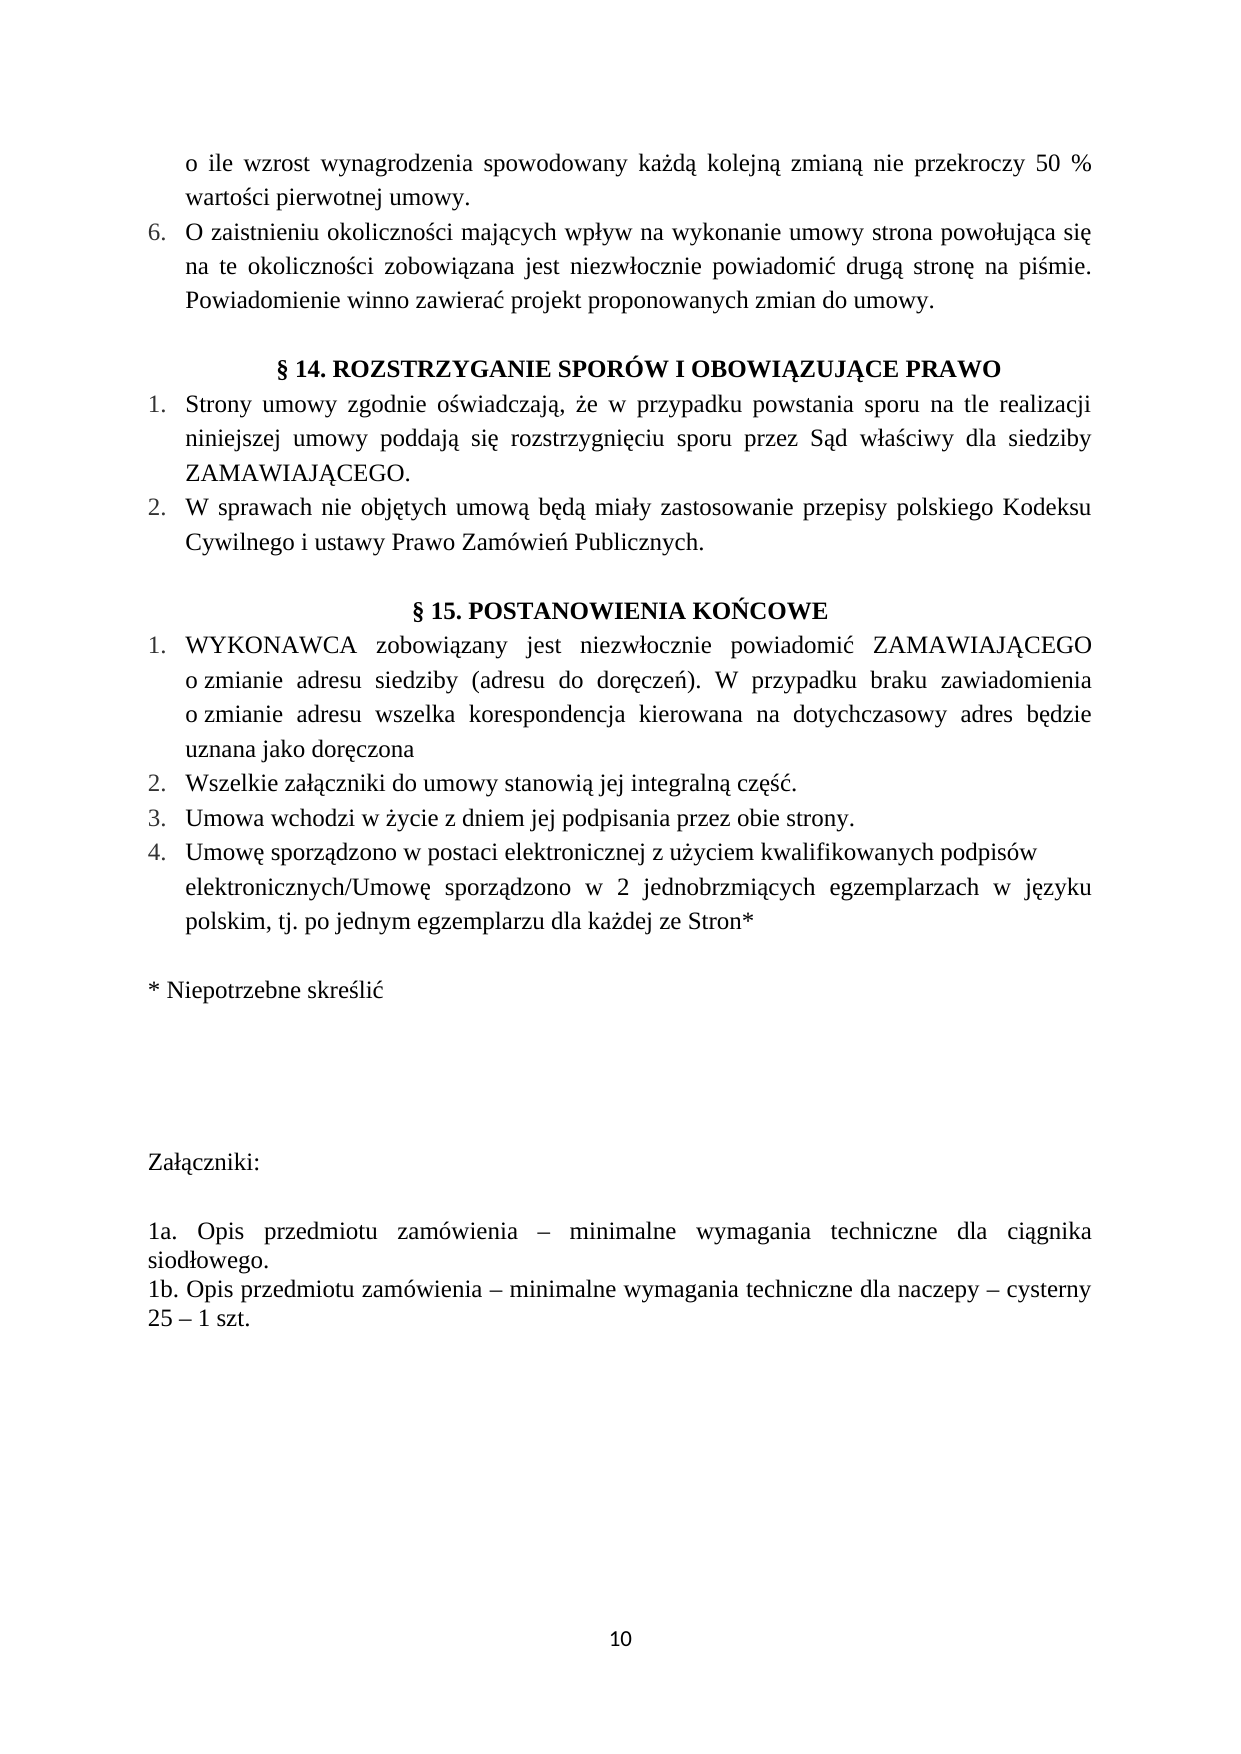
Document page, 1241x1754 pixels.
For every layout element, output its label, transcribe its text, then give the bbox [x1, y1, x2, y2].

list WYKONAWCA zobowiązany jest niezwłocznie powiadomić ZAMAWIAJĄCEGO o zmianie adresu siedziby (adresu do doręczeń). W przypadku braku zawiadomienia o zmianie adresu wszelka korespondencja kierowana na dotychczasowy adres będzie uznana jako doręczona [148, 630, 1093, 762]
text § 15. POSTANOWIENIA KOŃCOWE [148, 596, 1093, 624]
list * Niepotrzebne skreślić [148, 975, 1093, 1004]
text o ile wzrost wynagrodzenia spowodowany każdą kolejną zmianą nie przekroczy 50 % wartości pierwotnej umowy. [185, 148, 1093, 211]
text 1b. Opis przedmiotu zamówienia – minimalne wymagania techniczne dla naczepy – cysterny 25 – 1 szt. [148, 1274, 1093, 1331]
list Umowa wchodzi w życie z dniem jej podpisania przez obie strony. [148, 803, 1093, 831]
list Umowę sporządzono w postaci elektronicznej z użyciem kwalifikowanych podpisów [148, 837, 1093, 866]
list O zaistnieniu okoliczności mających wpływ na wykonanie umowy strona powołująca się na te okoliczności zobowiązana jest niezwłocznie powiadomić drugą stronę na piśmie. Powiadomienie winno zawierać projekt proponowanych zmian do umowy. [148, 217, 1093, 314]
list elektronicznych/Umowę sporządzono w 2 jednobrzmiących egzemplarzach w języku polskim, tj. po jednym egzemplarzu dla każdej ze Stron* [185, 872, 1093, 935]
list Wszelkie załączniki do umowy stanowią jej integralną część. [148, 768, 1093, 797]
text 1a. Opis przedmiotu zamówienia – minimalne wymagania techniczne dla ciągnika siodłowego. [148, 1216, 1093, 1274]
list W sprawach nie objętych umową będą miały zastosowanie przepisy polskiego Kodeksu Cywilnego i ustawy Prawo Zamówień Publicznych. [148, 492, 1093, 556]
list § 14. ROZSTRZYGANIE SPORÓW I OBOWIĄZUJĄCE PRAWO [185, 354, 1093, 383]
list Strony umowy zgodnie oświadczają, że w przypadku powstania sporu na tle realizacji niniejszej umowy poddają się rozstrzygnięciu sporu przez Sąd właściwy dla siedziby ZAMAWIAJĄCEGO. [148, 389, 1093, 487]
text Załączniki: [148, 1147, 1093, 1176]
